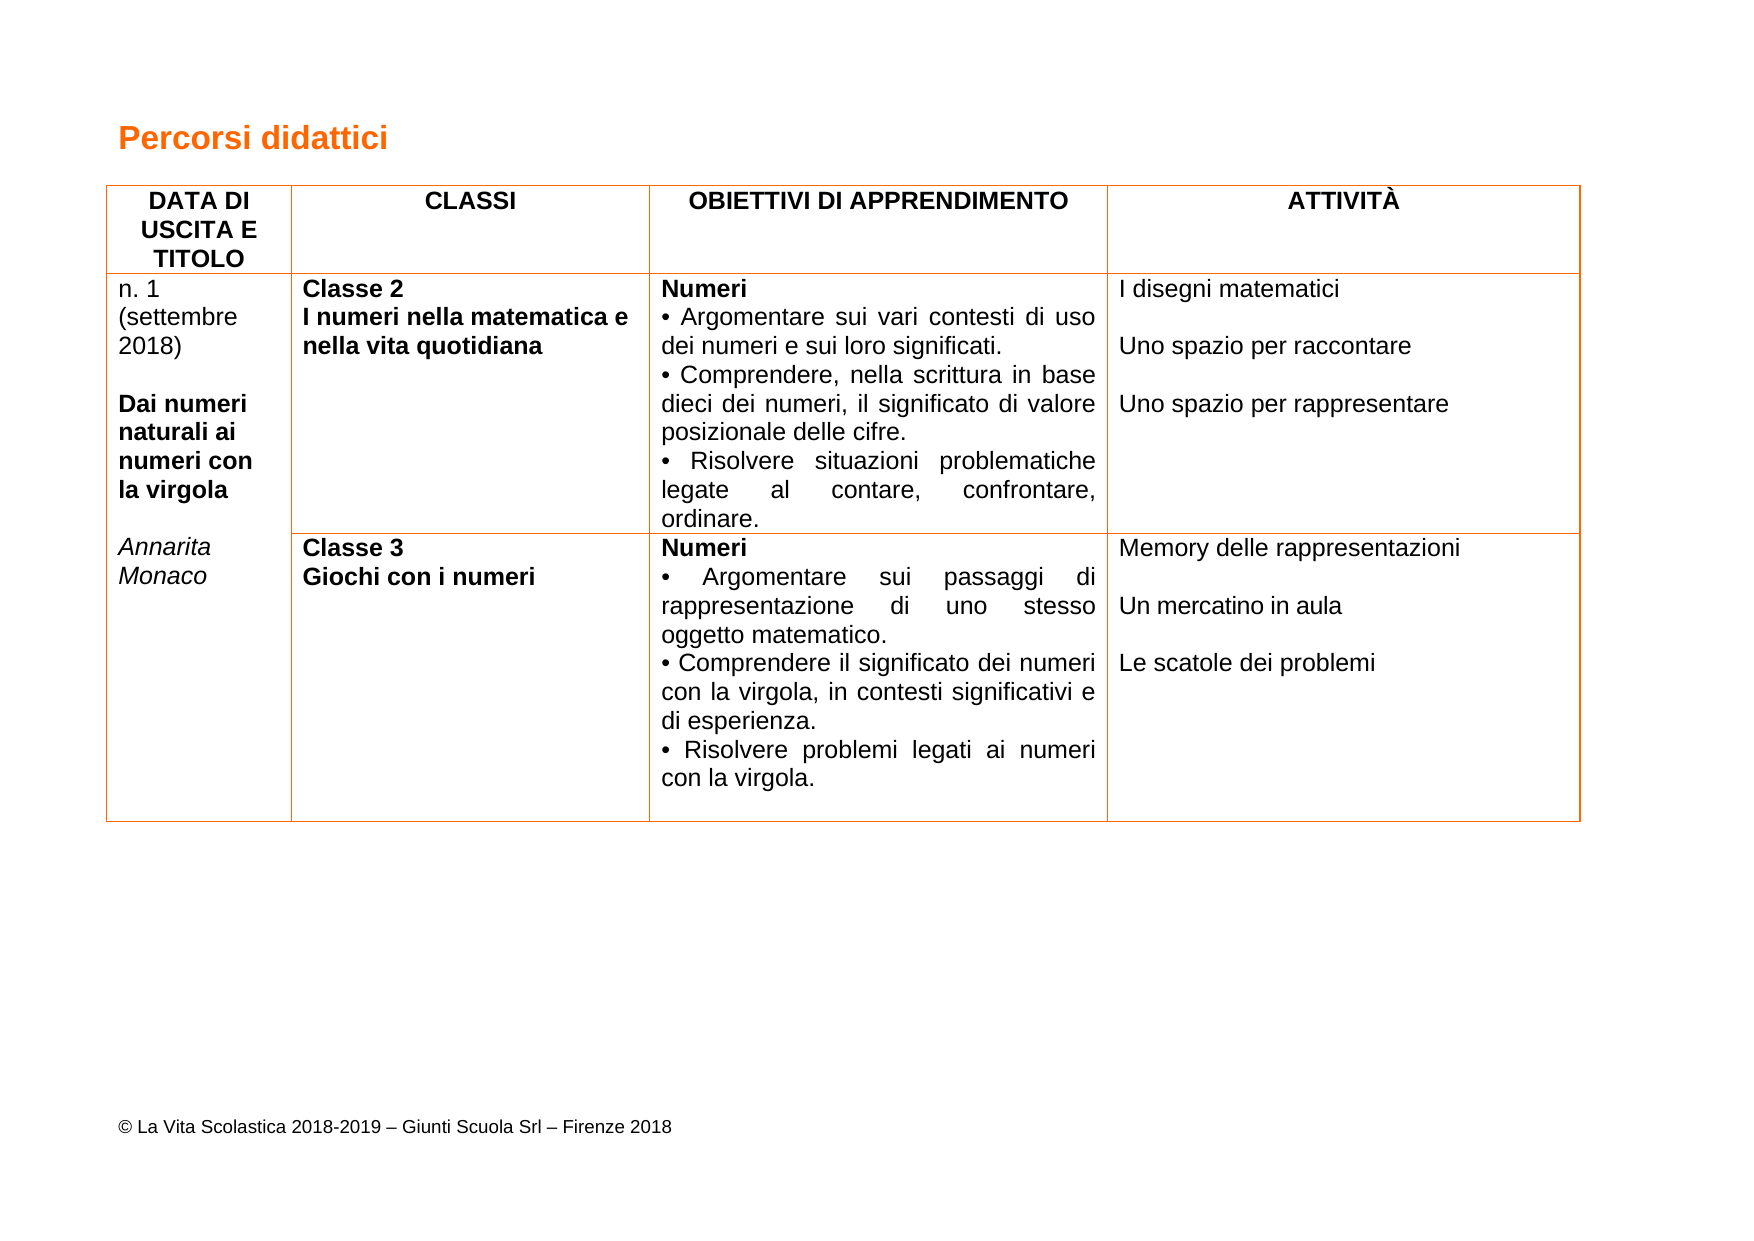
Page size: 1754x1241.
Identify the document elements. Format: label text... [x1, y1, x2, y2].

table_header CLASSI [292, 186, 649, 273]
table_cell Memory delle rappresentazioni Un mercatino in aula Le scatole dei problemi [1108, 534, 1579, 821]
table_cell Numeri • Argomentare sui vari contesti di uso dei numeri e sui loro significati. • Comprendere, nella scrittura in base dieci dei numeri, il significato di valore posizionale delle cifre. • Risolvere situazioni problematiche legate al contare, confrontare, ordinare. [650, 274, 1107, 532]
table_cell Numeri • Argomentare sui passaggi di rappresentazione di uno stesso oggetto matematico. • Comprendere il significato dei numeri con la virgola, in contesti significativi e di esperienza. • Risolvere problemi legati ai numeri con la virgola. [650, 534, 1107, 821]
table_cell Classe 2 I numeri nella matematica e nella vita quotidiana [292, 274, 649, 532]
table_cell I disegni matematici Uno spazio per raccontare Uno spazio per rappresentare [1108, 274, 1579, 532]
table_header OBIETTIVI DI APPRENDIMENTO [650, 186, 1107, 273]
table_cell n. 1 (settembre 2018) Dai numeri naturali ai numeri con la virgola Annarita Monaco [107, 274, 291, 821]
text Percorsi didattici [118, 118, 1636, 157]
table_cell Classe 3 Giochi con i numeri [292, 534, 649, 821]
table_header ATTIVITÀ [1108, 186, 1579, 273]
table_header DATA DI USCITA E TITOLO [107, 186, 291, 273]
